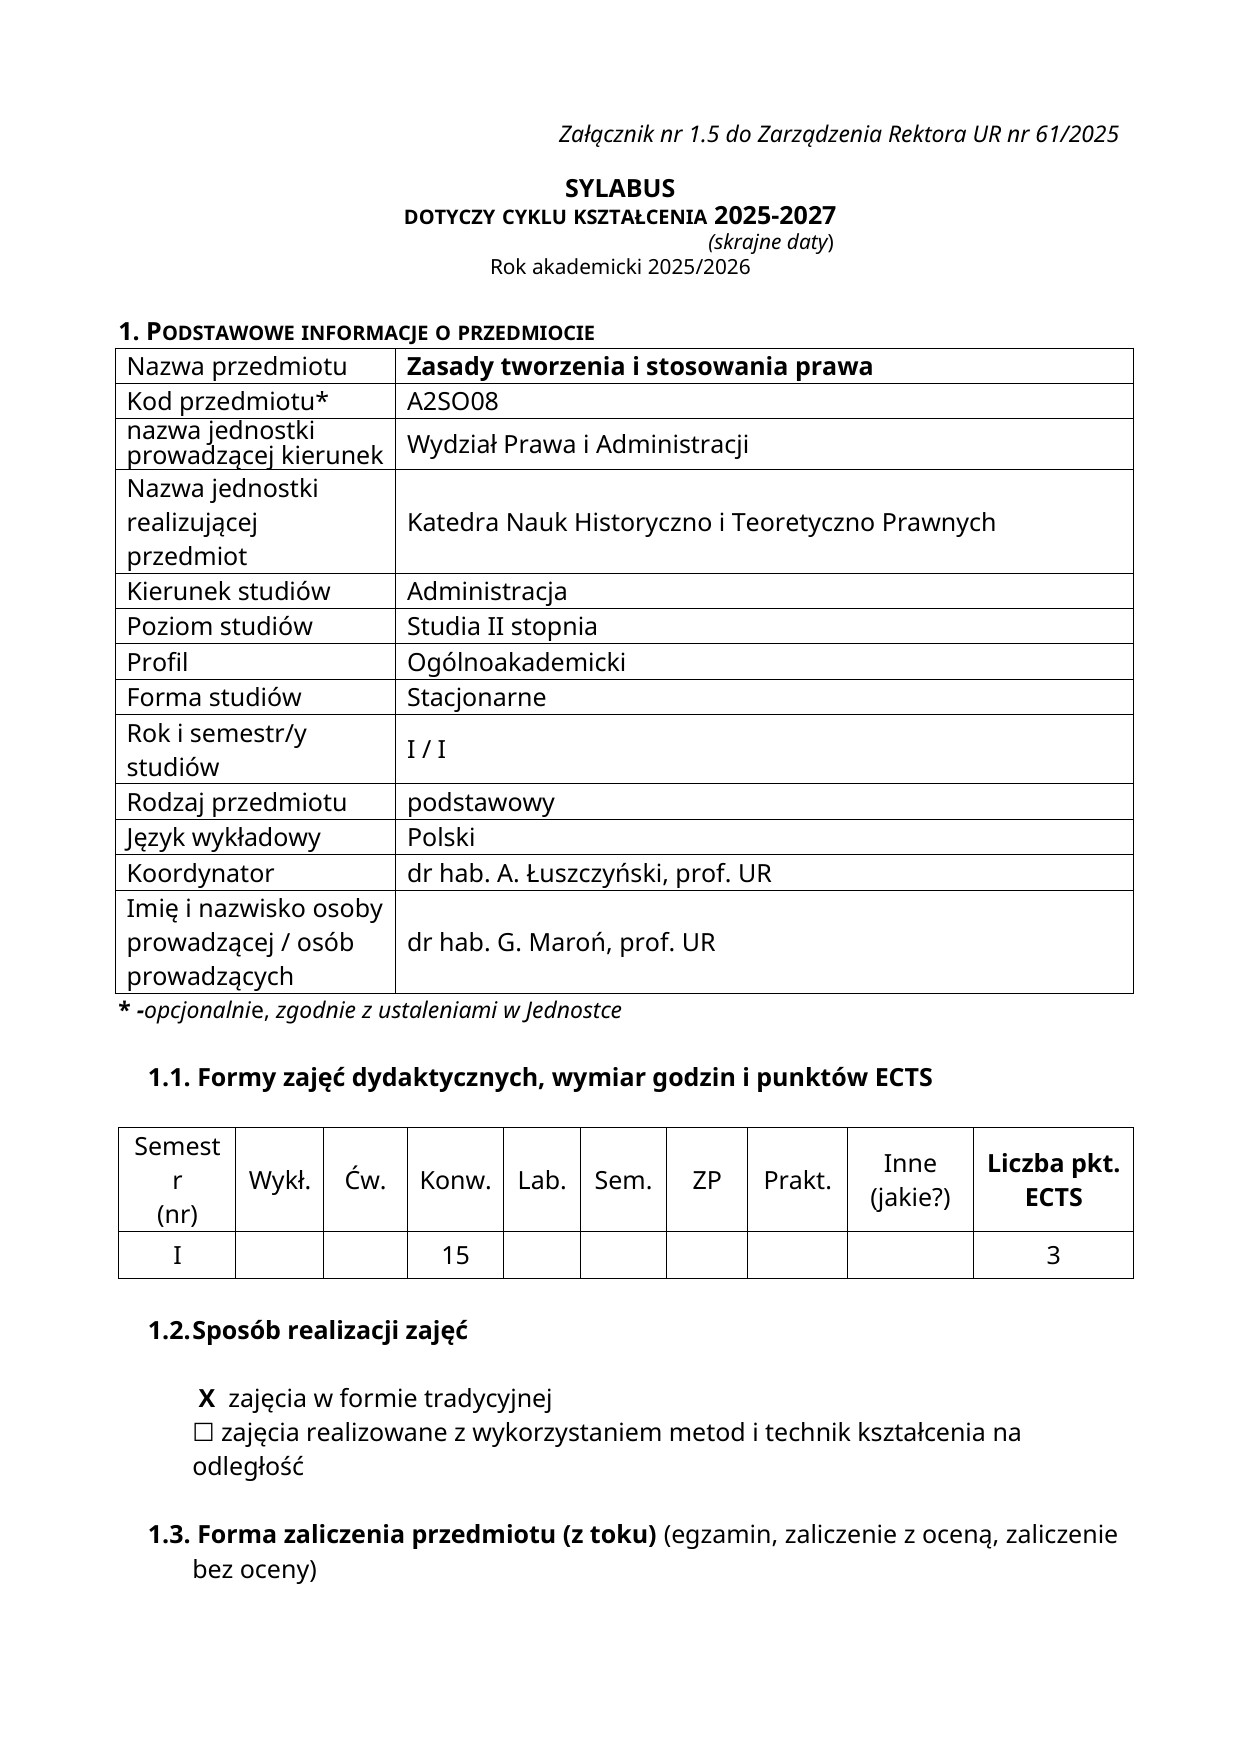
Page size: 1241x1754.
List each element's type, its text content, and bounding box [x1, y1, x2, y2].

table_header Konw. [408, 1128, 503, 1231]
table_cell Imię i nazwisko osoby prowadzącej / osób prowadzących [116, 891, 395, 993]
table_cell dr hab. G. Maroń, prof. UR [396, 891, 1133, 993]
table_cell Profil [116, 644, 395, 679]
text 1. Podstawowe informacje o przedmiocie [118, 313, 1122, 347]
table_header Liczba pkt. ECTS [974, 1128, 1133, 1231]
table_cell 15 [408, 1232, 503, 1278]
table_cell [848, 1232, 973, 1278]
table_header Lab. [504, 1128, 580, 1231]
table_cell Wydział Prawa i Administracji [396, 419, 1133, 469]
table_header ZP [667, 1128, 747, 1231]
text Rok akademicki 2025/2026 [118, 254, 1122, 279]
table_cell I / I [396, 715, 1133, 783]
table_header Semestr (nr) [119, 1128, 235, 1231]
text 1.2. Sposób realizacji zajęć [148, 1313, 1122, 1347]
table_cell [581, 1232, 666, 1278]
text * -opcjonalnie, zgodnie z ustaleniami w Jednostce [118, 994, 1122, 1025]
table_cell nazwa jednostki prowadzącej kierunek [116, 419, 395, 469]
table_header Wykł. [236, 1128, 323, 1231]
table_cell Forma studiów [116, 680, 395, 714]
table_cell Polski [396, 820, 1133, 854]
table_cell Rok i semestr/y studiów [116, 715, 395, 783]
table_cell [667, 1232, 747, 1278]
table_cell Koordynator [116, 855, 395, 889]
table_cell Kierunek studiów [116, 574, 395, 608]
table_header Prakt. [748, 1128, 847, 1231]
table_cell [748, 1232, 847, 1278]
table_cell Katedra Nauk Historyczno i Teoretyczno Prawnych [396, 470, 1133, 572]
table_header Zasady tworzenia i stosowania prawa [396, 349, 1133, 383]
text Załącznik nr 1.5 do Zarządzenia Rektora UR nr 61/2025 [118, 118, 1122, 149]
table_cell Język wykładowy [116, 820, 395, 854]
table_cell Ogólnoakademicki [396, 644, 1133, 679]
table_cell Poziom studiów [116, 609, 395, 643]
table_cell Administracja [396, 574, 1133, 608]
table_cell Studia II stopnia [396, 609, 1133, 643]
table_cell dr hab. A. Łuszczyński, prof. UR [396, 855, 1133, 889]
text SYLABUS [118, 170, 1122, 204]
text 1.1. Formy zajęć dydaktycznych, wymiar godzin i punktów ECTS [148, 1059, 1122, 1093]
text X zajęcia w formie tradycyjnej [192, 1381, 1122, 1415]
table_header Nazwa przedmiotu [116, 349, 395, 383]
text 1.3. Forma zaliczenia przedmiotu (z toku) (egzamin, zaliczenie z oceną, zaliczenie bez oceny) [148, 1517, 1122, 1585]
text (skrajne daty) [634, 229, 1122, 254]
table_cell podstawowy [396, 784, 1133, 819]
table_header Inne (jakie?) [848, 1128, 973, 1231]
table_cell Rodzaj przedmiotu [116, 784, 395, 819]
table_cell Kod przedmiotu* [116, 384, 395, 418]
table_cell A2SO08 [396, 384, 1133, 418]
table_cell [236, 1232, 323, 1278]
table_cell I [119, 1232, 235, 1278]
table_cell Nazwa jednostki realizującej przedmiot [116, 470, 395, 572]
text ☐ zajęcia realizowane z wykorzystaniem metod i technik kształcenia na odległość [192, 1415, 1122, 1483]
table_header Sem. [581, 1128, 666, 1231]
table_cell Stacjonarne [396, 680, 1133, 714]
table_cell [504, 1232, 580, 1278]
text dotyczy cyklu kształcenia 2025-2027 [118, 204, 1122, 229]
table_cell 3 [974, 1232, 1133, 1278]
table_header Ćw. [324, 1128, 407, 1231]
table_cell [324, 1232, 407, 1278]
